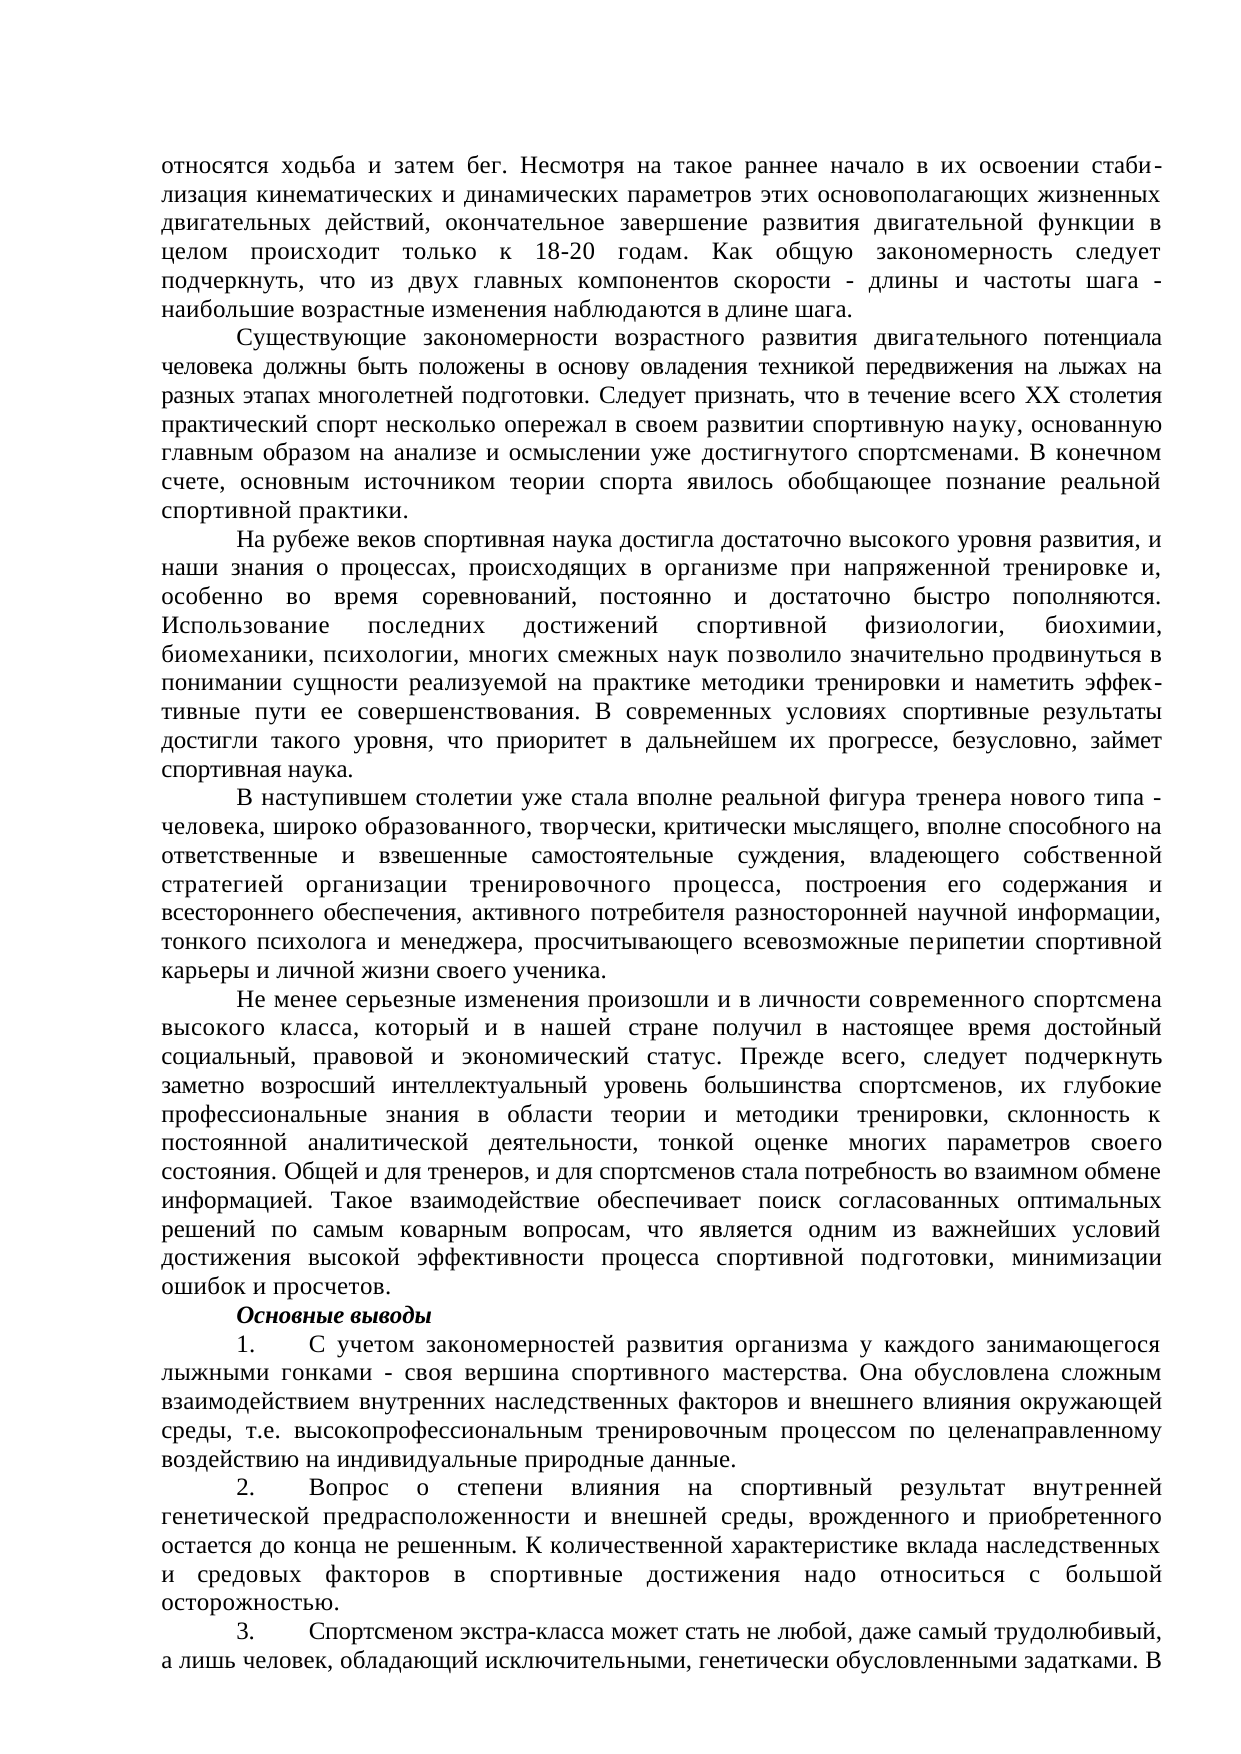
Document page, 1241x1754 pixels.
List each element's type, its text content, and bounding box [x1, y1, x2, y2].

text Основные выводы [161, 1300, 1162, 1329]
list С учетом закономерностей развития организма у каждого занимающегося лыжными гонками - своя вершина спортивного мастерства. Она обусловлена сложным взаимодействием внутренних наследственных факторов и внешнего влияния окружающей среды, т.е. высокопрофессиональным тренировочным процессом по целенаправленному воздействию на индивидуальные природные данные. [161, 1329, 1162, 1472]
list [161, 1616, 1162, 1674]
text Существующие закономерности возрастного развития двигательного потенциала человека должны быть положены в основу овладения техникой передвижения на лыжах на разных этапах многолетней подготовки. Следует признать, что в течение всего XX столетия практический спорт несколько опережал в своем развитии спортивную науку, основанную главным образом на анализе и осмыслении уже достигнутого спортсменами. В конечном счете, основным источником теории спорта явилось обобщающее познание реальной спортивной практики. [161, 322, 1162, 524]
list Вопрос о степени влияния на спортивный результат внутренней генетической предрасположенности и внешней среды, врожденного и приобретенного остается до конца не решенным. К количественной характеристике вклада наследственных и средовых факторов в спортивные достижения надо относиться с большой осторожностью. [161, 1472, 1162, 1616]
text В наступившем столетии уже стала вполне реальной фигура тренера нового типа - человека, широко образованного, творчески, критически мыслящего, вполне способного на ответственные и взвешенные самостоятельные суждения, владеющего собственной стратегией организации тренировочного процесса, построения его содержания и всестороннего обеспечения, активного потребителя разносторонней научной информации, тонкого психолога и менеджера, просчитывающего всевозможные перипетии спортивной карьеры и личной жизни своего ученика. [161, 782, 1162, 984]
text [161, 150, 1162, 322]
text На рубеже веков спортивная наука достигла достаточно высокого уровня развития, и наши знания о процессах, происходящих в организме при напряженной тренировке и, особенно во время соревнований, постоянно и достаточно быстро пополняются. Использование последних достижений спортивной физиологии, биохимии, биомеханики, психологии, многих смежных наук позволило значительно продвинуться в понимании сущности реализуемой на практике методики тренировки и наметить эффективные пути ее совершенствования. В современных условиях спортивные результаты достигли такого уровня, что приоритет в дальнейшем их прогрессе, безусловно, займет спортивная наука. [161, 524, 1162, 782]
text Не менее серьезные изменения произошли и в личности современного спортсмена высокого класса, который и в нашей стране получил в настоящее время достойный социальный, правовой и экономический статус. Прежде всего, следует подчеркнуть заметно возросший интеллектуальный уровень большинства спортсменов, их глубокие профессиональные знания в области теории и методики тренировки, склонность к постоянной аналитической деятельности, тонкой оценке многих параметров своего состояния. Общей и для тренеров, и для спортсменов стала потребность во взаимном обмене информацией. Такое взаимодействие обеспечивает поиск согласованных оптимальных решений по самым коварным вопросам, что является одним из важнейших условий достижения высокой эффективности процесса спортивной подготовки, минимизации ошибок и просчетов. [161, 984, 1162, 1300]
